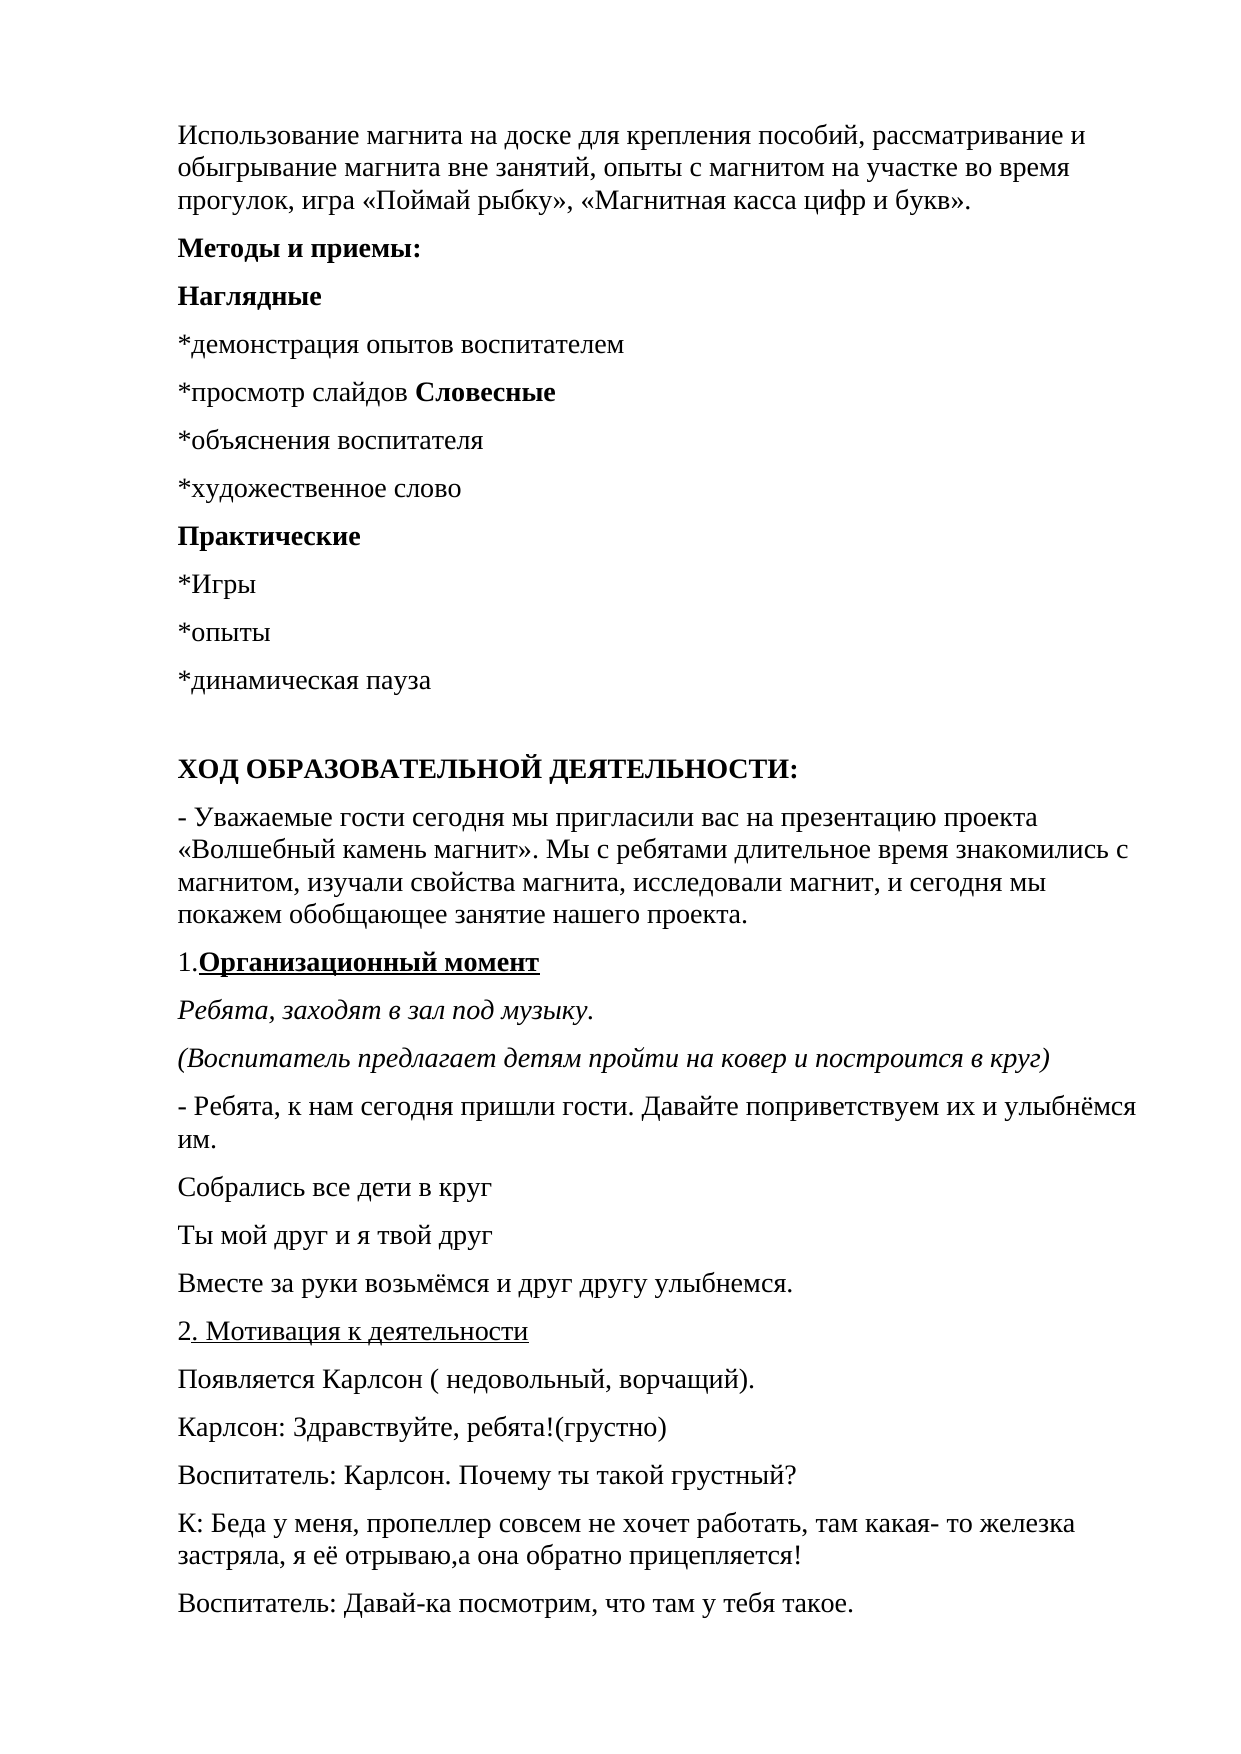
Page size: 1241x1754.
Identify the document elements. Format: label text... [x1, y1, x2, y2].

text Ты мой друг и я твой друг [177, 1218, 1152, 1250]
text Ребята, заходят в зал под музыку. [177, 993, 1152, 1026]
text Вместе за руки возьмёмся и друг другу улыбнемся. [177, 1266, 1152, 1298]
text *объяснения воспитателя [177, 423, 1152, 455]
text Использование магнита на доске для крепления пособий, рассматривание и обыгрывание магнита вне занятий, опыты с магнитом на участке во время прогулок, игра «Поймай рыбку», «Магнитная касса цифр и букв». [177, 118, 1152, 215]
text ХОД ОБРАЗОВАТЕЛЬНОЙ ДЕЯТЕЛЬНОСТИ: [177, 752, 1152, 784]
text *динамическая пауза [177, 663, 1152, 696]
text Методы и приемы: [177, 231, 1152, 263]
text - Ребята, к нам сегодня пришли гости. Давайте поприветствуем их и улыбнёмся им. [177, 1089, 1152, 1154]
text *Игры [177, 567, 1152, 599]
text *демонстрация опытов воспитателем [177, 327, 1152, 359]
text 1.Организационный момент [177, 945, 1152, 978]
text *опыты [177, 615, 1152, 647]
text Карлсон: Здравствуйте, ребята!(грустно) [177, 1410, 1152, 1442]
text 2. Мотивация к деятельности [177, 1314, 1152, 1346]
text Практические [177, 519, 1152, 551]
text Воспитатель: Давай-ка посмотрим, что там у тебя такое. [177, 1586, 1152, 1619]
text Собрались все дети в круг [177, 1170, 1152, 1202]
text Воспитатель: Карлсон. Почему ты такой грустный? [177, 1458, 1152, 1490]
text (Воспитатель предлагает детям пройти на ковер и построится в круг) [177, 1041, 1152, 1074]
text *художественное слово [177, 471, 1152, 503]
text Наглядные [177, 279, 1152, 311]
text К: Беда у меня, пропеллер совсем не хочет работать, там какая- то железка застряла, я её отрываю,а она обратно прицепляется! [177, 1506, 1152, 1571]
text - Уважаемые гости сегодня мы пригласили вас на презентацию проекта «Волшебный камень магнит». Мы с ребятами длительное время знакомились с магнитом, изучали свойства магнита, исследовали магнит, и сегодня мы покажем обобщающее занятие нашего проекта. [177, 800, 1152, 929]
text *просмотр слайдов Словесные [177, 375, 1152, 407]
text Появляется Карлсон ( недовольный, ворчащий). [177, 1362, 1152, 1394]
